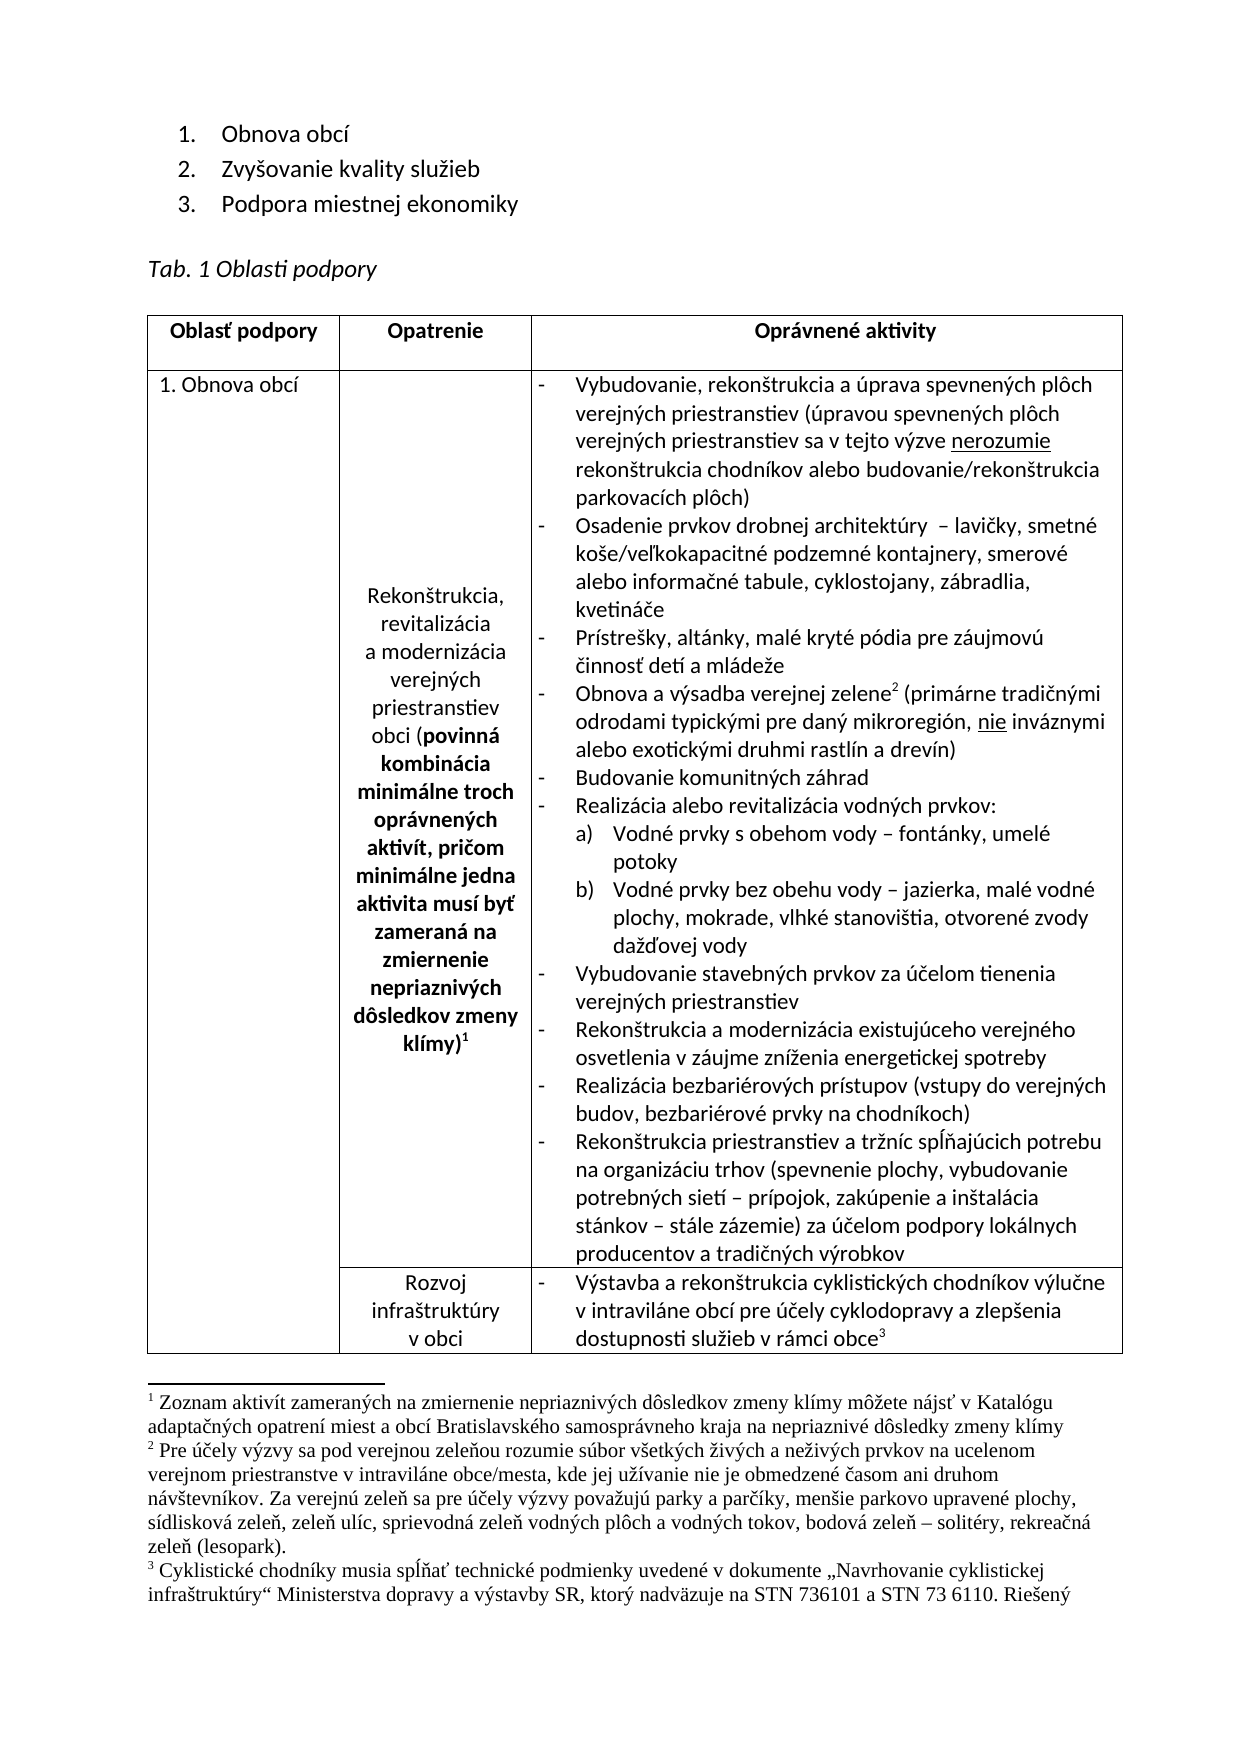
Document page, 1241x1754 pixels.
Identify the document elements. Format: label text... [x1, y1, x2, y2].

table_cell Vybudovanie, rekonštrukcia a úprava spevnených plôch verejných priestranstiev (úpravou spevnených plôch verejných priestranstiev sa v tejto výzve nerozumie rekonštrukcia chodníkov alebo budovanie/rekonštrukcia parkovacích plôch) Osadenie prvkov drobnej architektúry – lavičky, smetné koše/veľkokapacitné podzemné kontajnery, smerové alebo informačné tabule, cyklostojany, zábradlia, kvetináče Prístrešky, altánky, malé kryté pódia pre záujmovú činnosť detí a mládeže Obnova a výsadba verejnej zelene (primárne tradičnými odrodami typickými pre daný mikroregión, nie inváznymi alebo exotickými druhmi rastlín a drevín) Budovanie komunitných záhrad Realizácia alebo revitalizácia vodných prvkov: Vodné prvky s obehom vody – fontánky, umelé potoky Vodné prvky bez obehu vody – jazierka, malé vodné plochy, mokrade, vlhké stanovištia, otvorené zvody dažďovej vody Vybudovanie stavebných prvkov za účelom tienenia verejných priestranstiev Rekonštrukcia a modernizácia existujúceho verejného osvetlenia v záujme zníženia energetickej spotreby Realizácia bezbariérových prístupov (vstupy do verejných budov, bezbariérové prvky na chodníkoch) Rekonštrukcia priestranstiev a tržníc spĺňajúcich potrebu na organizáciu trhov (spevnenie plochy, vybudovanie potrebných sietí – prípojok, zakúpenie a inštalácia stánkov – stále zázemie) za účelom podpory lokálnych producentov a tradičných výrobkov [532, 371, 1122, 1267]
table_cell 1. Obnova obcí [148, 371, 339, 1352]
list Zvyšovanie kvality služieb [177, 153, 1093, 184]
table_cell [340, 1268, 531, 1352]
table_cell Rekonštrukcia, revitalizácia a modernizácia verejných priestranstiev obci (povinná kombinácia minimálne troch oprávnených aktivít, pričom minimálne jedna aktivita musí byť zameraná na zmiernenie nepriaznivých dôsledkov zmeny klímy) [340, 371, 531, 1267]
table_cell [532, 1268, 1122, 1352]
list Tab. 1 Oblasti podpory [148, 254, 1093, 284]
list Podpora miestnej ekonomiky [177, 188, 1093, 219]
table_header Opatrenie [340, 316, 531, 369]
list Obnova obcí [177, 118, 1093, 149]
table_header Oblasť podpory [148, 316, 339, 369]
table_header Oprávnené aktivity [532, 316, 1122, 369]
